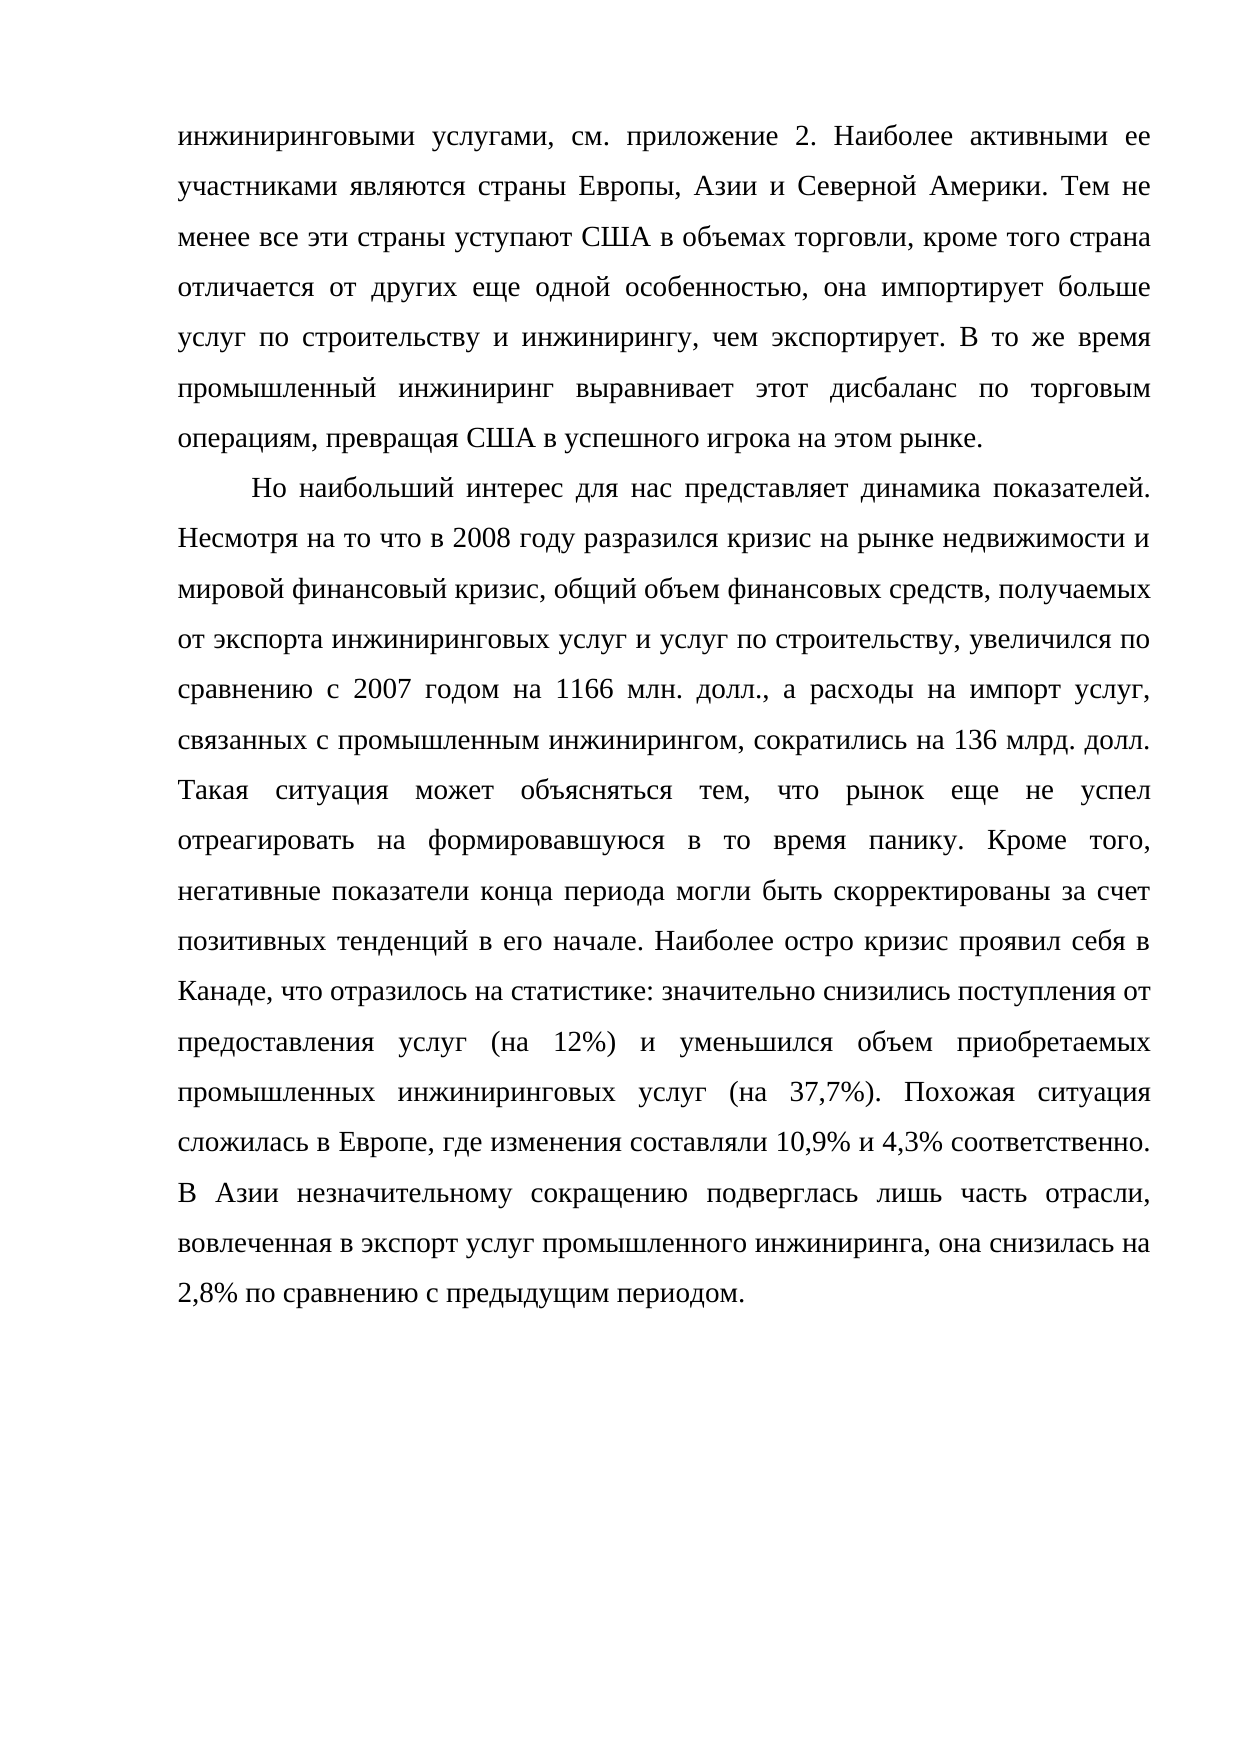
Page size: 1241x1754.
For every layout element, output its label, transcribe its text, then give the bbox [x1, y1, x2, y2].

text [177, 118, 1152, 453]
text Но наибольший интерес для нас представляет динамика показателей. Несмотря на то что в 2008 году разразился кризис на рынке недвижимости и мировой финансовый кризис, общий объем финансовых средств, получаемых от экспорта инжиниринговых услуг и услуг по строительству, увеличился по сравнению с 2007 годом на 1166 млн. долл., а расходы на импорт услуг, связанных с промышленным инжинирингом, сократились на 136 млрд. долл. Такая ситуация может объясняться тем, что рынок еще не успел отреагировать на формировавшуюся в то время панику. Кроме того, негативные показатели конца периода могли быть скорректированы за счет позитивных тенденций в его начале. Наиболее остро кризис проявил себя в Канаде, что отразилось на статистике: значительно снизились поступления от предоставления услуг (на 12%) и уменьшился объем приобретаемых промышленных инжиниринговых услуг (на 37,7%). Похожая ситуация сложилась в Европе, где изменения составляли 10,9% и 4,3% соответственно. В Азии незначительному сокращению подверглась лишь часть отрасли, вовлеченная в экспорт услуг промышленного инжиниринга, она снизилась на 2,8% по сравнению с предыдущим периодом. [177, 470, 1152, 1309]
